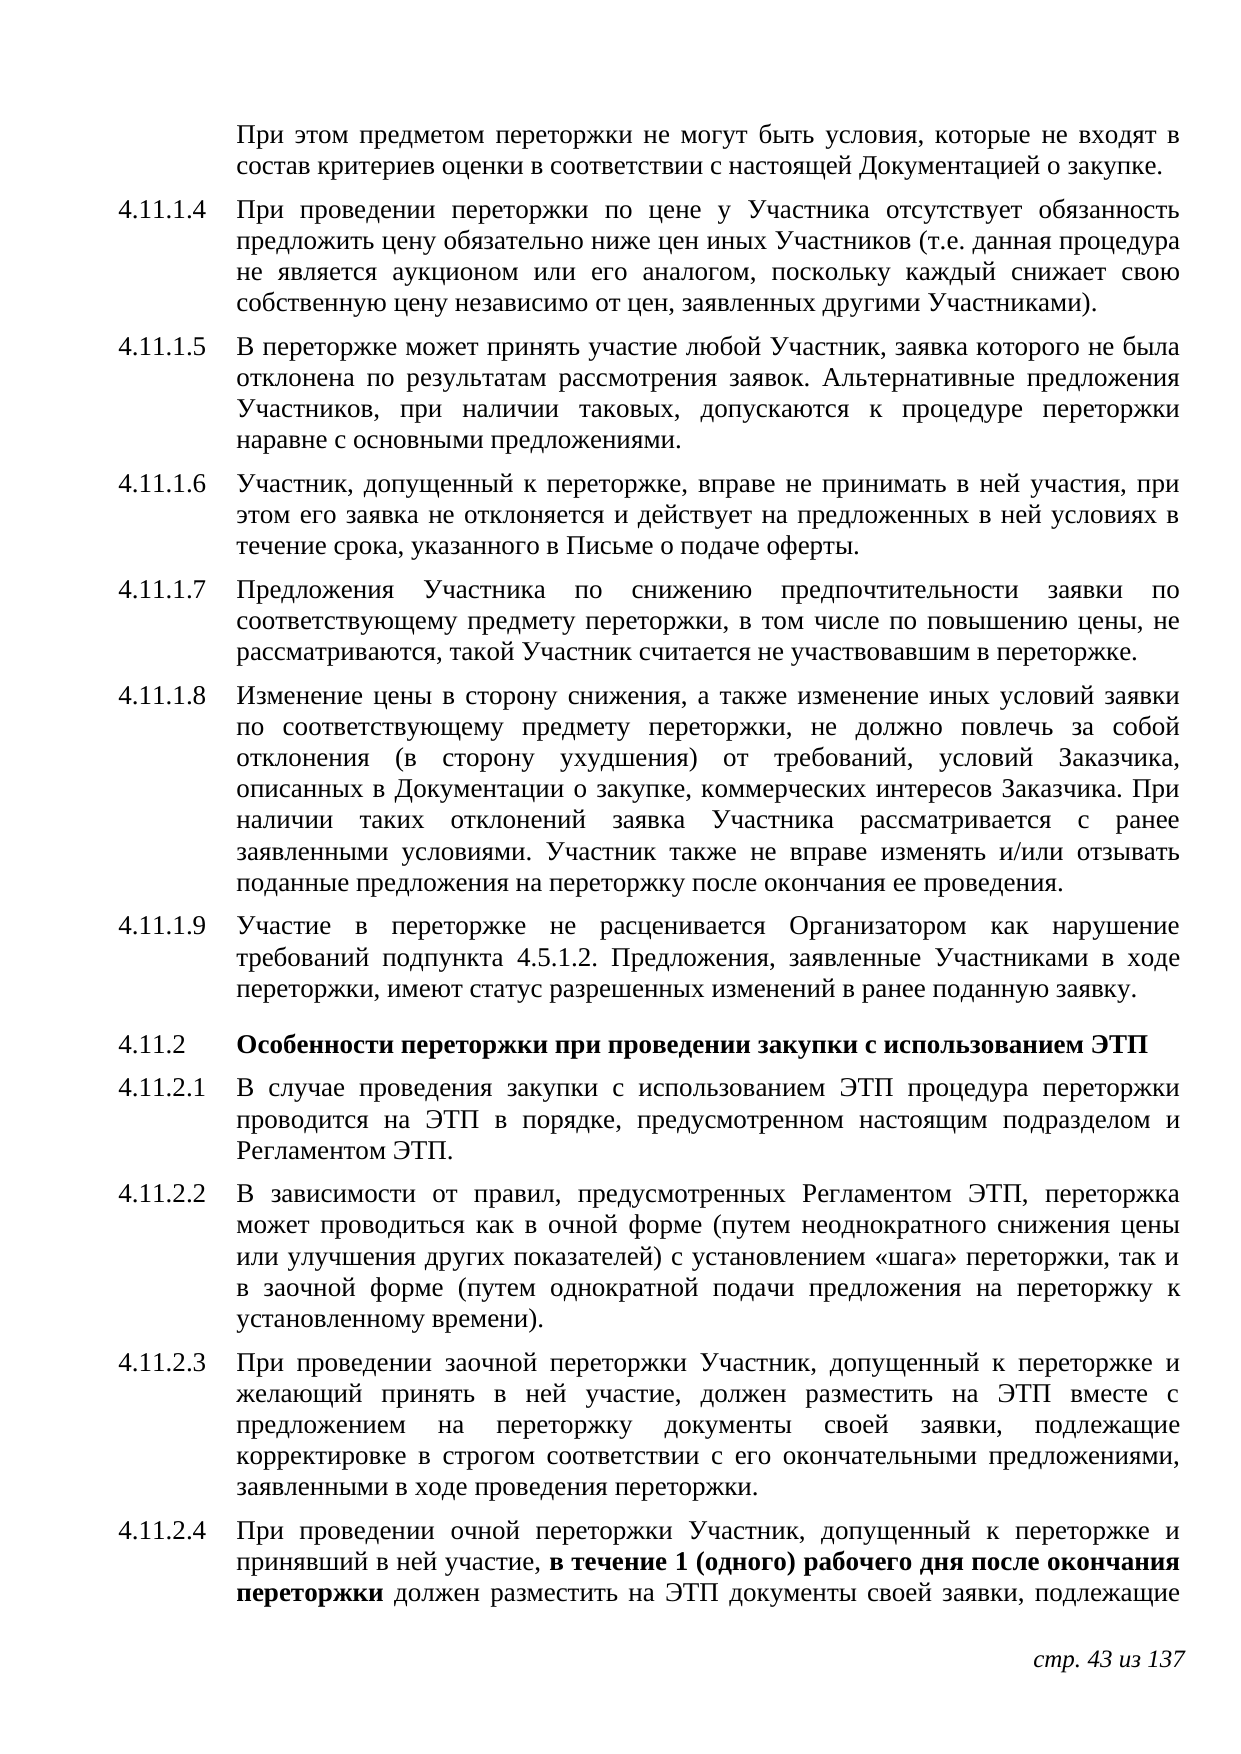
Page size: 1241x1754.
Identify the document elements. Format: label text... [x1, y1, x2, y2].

text Участник, допущенный к переторжке, вправе не принимать в ней участия, при этом его заявка не отклоняется и действует на предложенных в ней условиях в течение срока, указанного в Письме о подаче оферты. [118, 467, 1181, 561]
text Изменение цены в сторону снижения, а также изменение иных условий заявки по соответствующему предмету переторжки, не должно повлечь за собой отклонения (в сторону ухудшения) от требований, условий Заказчика, описанных в Документации о закупке, коммерческих интересов Заказчика. При наличии таких отклонений заявка Участника рассматривается с ранее заявленными условиями. Участник также не вправе изменять и/или отзывать поданные предложения на переторжку после окончания ее проведения. [118, 679, 1181, 897]
text В переторжке может принять участие любой Участник, заявка которого не была отклонена по результатам рассмотрения заявок. Альтернативные предложения Участников, при наличии таковых, допускаются к процедуре переторжки наравне с основными предложениями. [118, 330, 1181, 454]
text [118, 1514, 1181, 1607]
text В зависимости от правил, предусмотренных Регламентом ЭТП, переторжка может проводиться как в очной форме (путем неоднократного снижения цены или улучшения других показателей) с установлением «шага» переторжки, так и в заочной форме (путем однократной подачи предложения на переторжку к установленному времени). [118, 1177, 1181, 1333]
text Участие в переторжке не расценивается Организатором как нарушение требований подпункта 4.5.1.2. Предложения, заявленные Участниками в ходе переторжки, имеют статус разрешенных изменений в ранее поданную заявку. [118, 909, 1181, 1003]
text Предложения Участника по снижению предпочтительности заявки по соответствующему предмету переторжки, в том числе по повышению цены, не рассматриваются, такой Участник считается не участвовавшим в переторжке. [118, 573, 1181, 666]
text Особенности переторжки при проведении закупки с использованием ЭТП [118, 1028, 1181, 1059]
list При этом предметом переторжки не могут быть условия, которые не входят в состав критериев оценки в соответствии с настоящей Документацией о закупке. [236, 118, 1181, 180]
text При проведении переторжки по цене у Участника отсутствует обязанность предложить цену обязательно ниже цен иных Участников (т.е. данная процедура не является аукционом или его аналогом, поскольку каждый снижает свою собственную цену независимо от цен, заявленных другими Участниками). [118, 193, 1181, 317]
text В случае проведения закупки с использованием ЭТП процедура переторжки проводится на ЭТП в порядке, предусмотренном настоящим подразделом и Регламентом ЭТП. [118, 1072, 1181, 1165]
text При проведении заочной переторжки Участник, допущенный к переторжке и желающий принять в ней участие, должен разместить на ЭТП вместе с предложением на переторжку документы своей заявки, подлежащие корректировке в строгом соответствии с его окончательными предложениями, заявленными в ходе проведения переторжки. [118, 1346, 1181, 1501]
